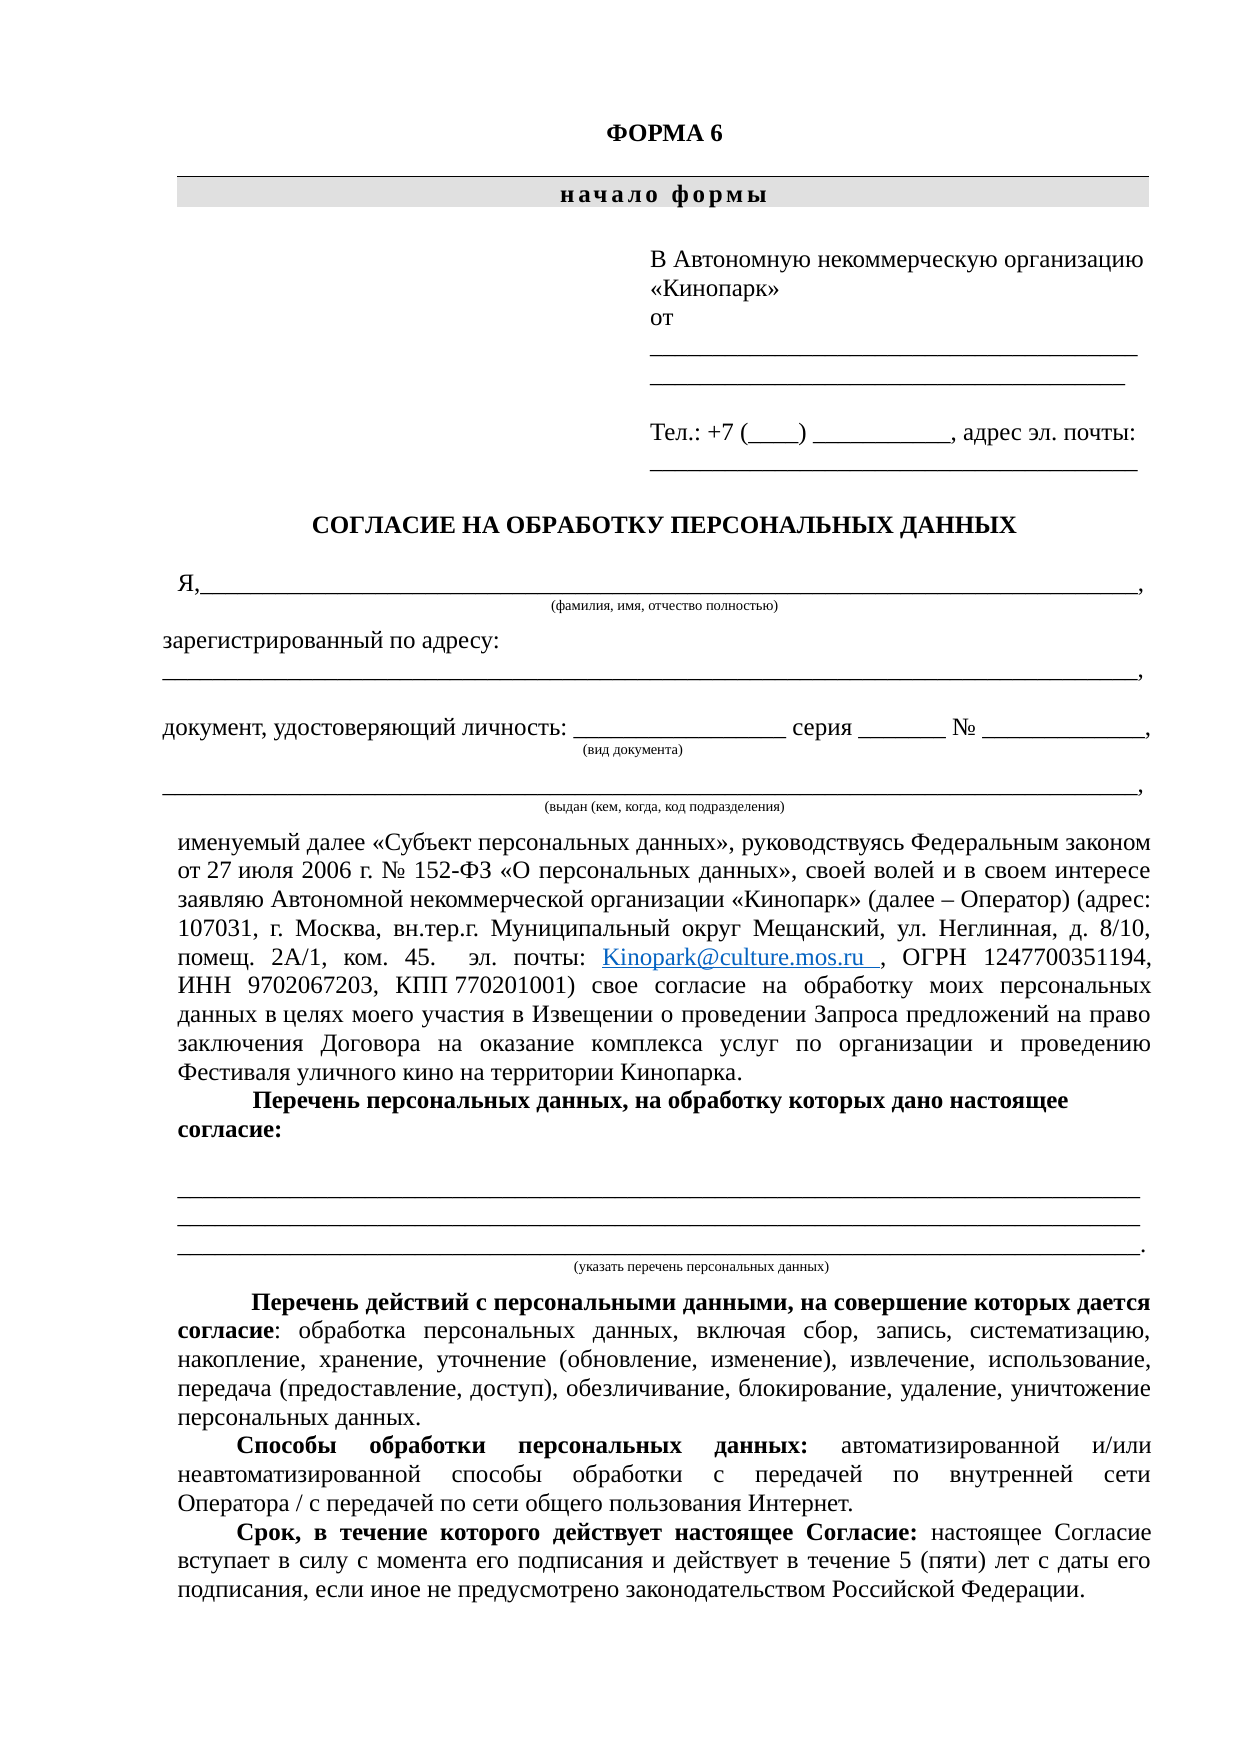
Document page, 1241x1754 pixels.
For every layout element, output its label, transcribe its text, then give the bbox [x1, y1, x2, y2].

table_header В Автономную некоммерческую организацию «Кинопарк» от _____________________________________________________________________________ Тел.: +7 (____) ___________, адрес эл. почты: _______________________________________ [177, 236, 1152, 511]
text Перечень персональных данных, на обработку которых дано настоящее согласие: [177, 1086, 1152, 1143]
text Я,___________________________________________________________________________, [177, 568, 1152, 597]
text ФОРМА 6 [177, 118, 1152, 147]
text ______________________________________________________________________________, [162, 654, 1152, 683]
text документ, удостоверяющий личность: _________________ серия _______ № _____________, [162, 712, 1152, 741]
text (вид документа) [546, 741, 1152, 769]
text Перечень действий с персональными данными, на совершение которых дается согласие: обработка персональных данных, включая сбор, запись, систематизацию, накопление, хранение, уточнение (обновление, изменение), извлечение, использование, передача (предоставление, доступ), обезличивание, блокирование, удаление, уничтожение персональных данных. [177, 1287, 1152, 1431]
text именуемый далее «Субъект персональных данных», руководствуясь Федеральным законом от 27 июля 2006 г. № 152-ФЗ «О персональных данных», своей волей и в своем интересе заявляю Автономной некоммерческой организации «Кинопарк» (далее – Оператор) (адрес: 107031, г. Москва, вн.тер.г. Муниципальный округ Мещанский, ул. Неглинная, д. 8/10, помещ. 2А/1, ком. 45. эл. почты: Kinopark@culture.mos.ru , ОГРН 1247700351194, ИНН 9702067203, КПП 770201001) свое согласие на обработку моих персональных данных в целях моего участия в Извещении о проведении Запроса предложений на право заключения Договора на оказание комплекса услуг по организации и проведению Фестиваля уличного кино на территории Кинопарка. [177, 827, 1152, 1086]
text (выдан (кем, когда, код подразделения) [177, 798, 1152, 827]
text Способы обработки персональных данных: автоматизированной и/или неавтоматизированной способы обработки с передачей по внутренней сети Оператора / с передачей по сети общего пользования Интернет. [177, 1431, 1152, 1517]
text (фамилия, имя, отчество полностью) [177, 597, 1152, 626]
text зарегистрированный по адресу: [162, 626, 1152, 654]
text СОГЛАСИЕ НА ОБРАБОТКУ ПЕРСОНАЛЬНЫХ ДАННЫХ [177, 511, 1152, 539]
text начало формы [177, 177, 1149, 207]
text Срок, в течение которого действует настоящее Согласие: настоящее Согласие вступает в силу с момента его подписания и действует в течение 5 (пяти) лет с даты его подписания, если иное не предусмотрено законодательством Российской Федерации. [177, 1517, 1152, 1603]
text ______________________________________________________________________________, [162, 769, 1152, 798]
text (указать перечень персональных данных) [177, 1258, 1152, 1287]
text _______________________________________________________________________________________________________________________________________________________________________________________________________________________________________. [177, 1172, 1152, 1258]
